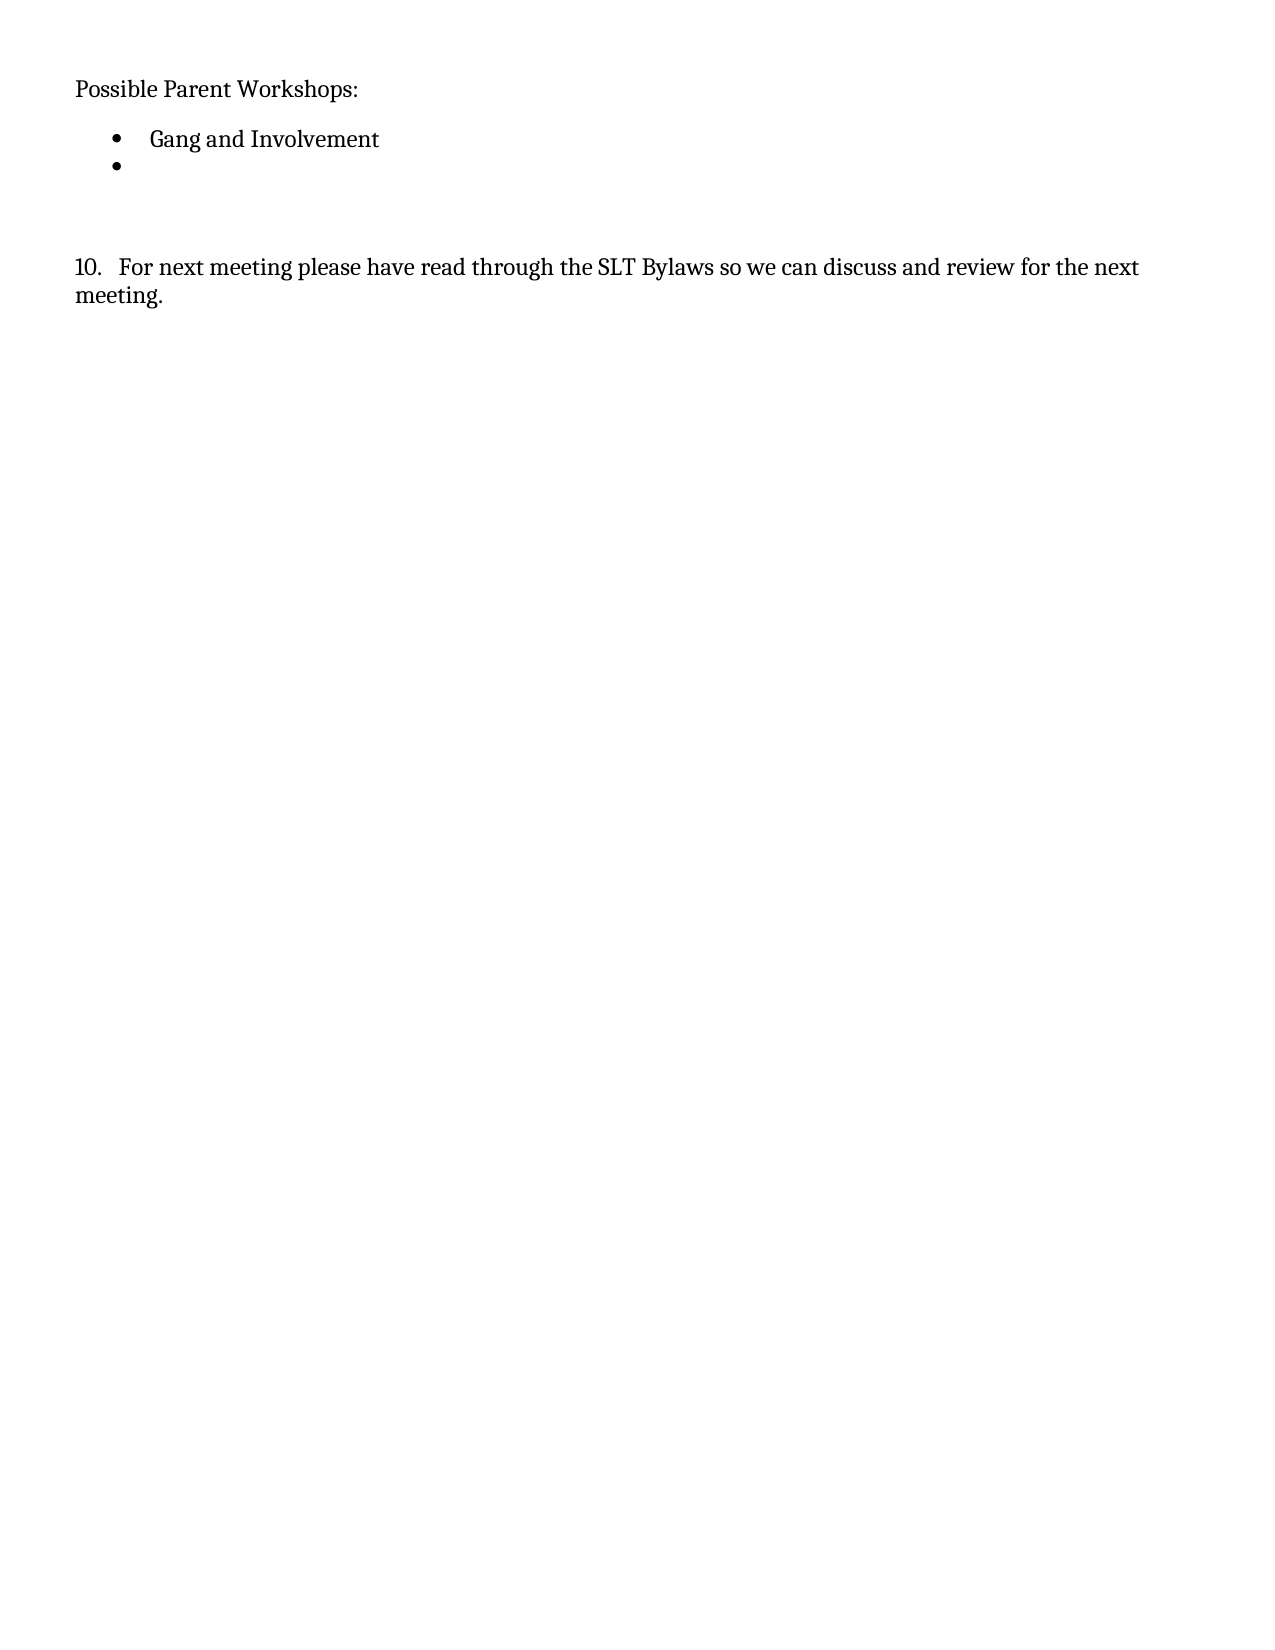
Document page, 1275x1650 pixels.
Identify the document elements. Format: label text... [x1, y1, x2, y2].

text 10. For next meeting please have read through the SLT Bylaws so we can discuss and review for the next meeting. [75, 252, 1200, 310]
text Possible Parent Workshops: [75, 75, 1200, 104]
list Gang and Involvement [112, 124, 1200, 153]
